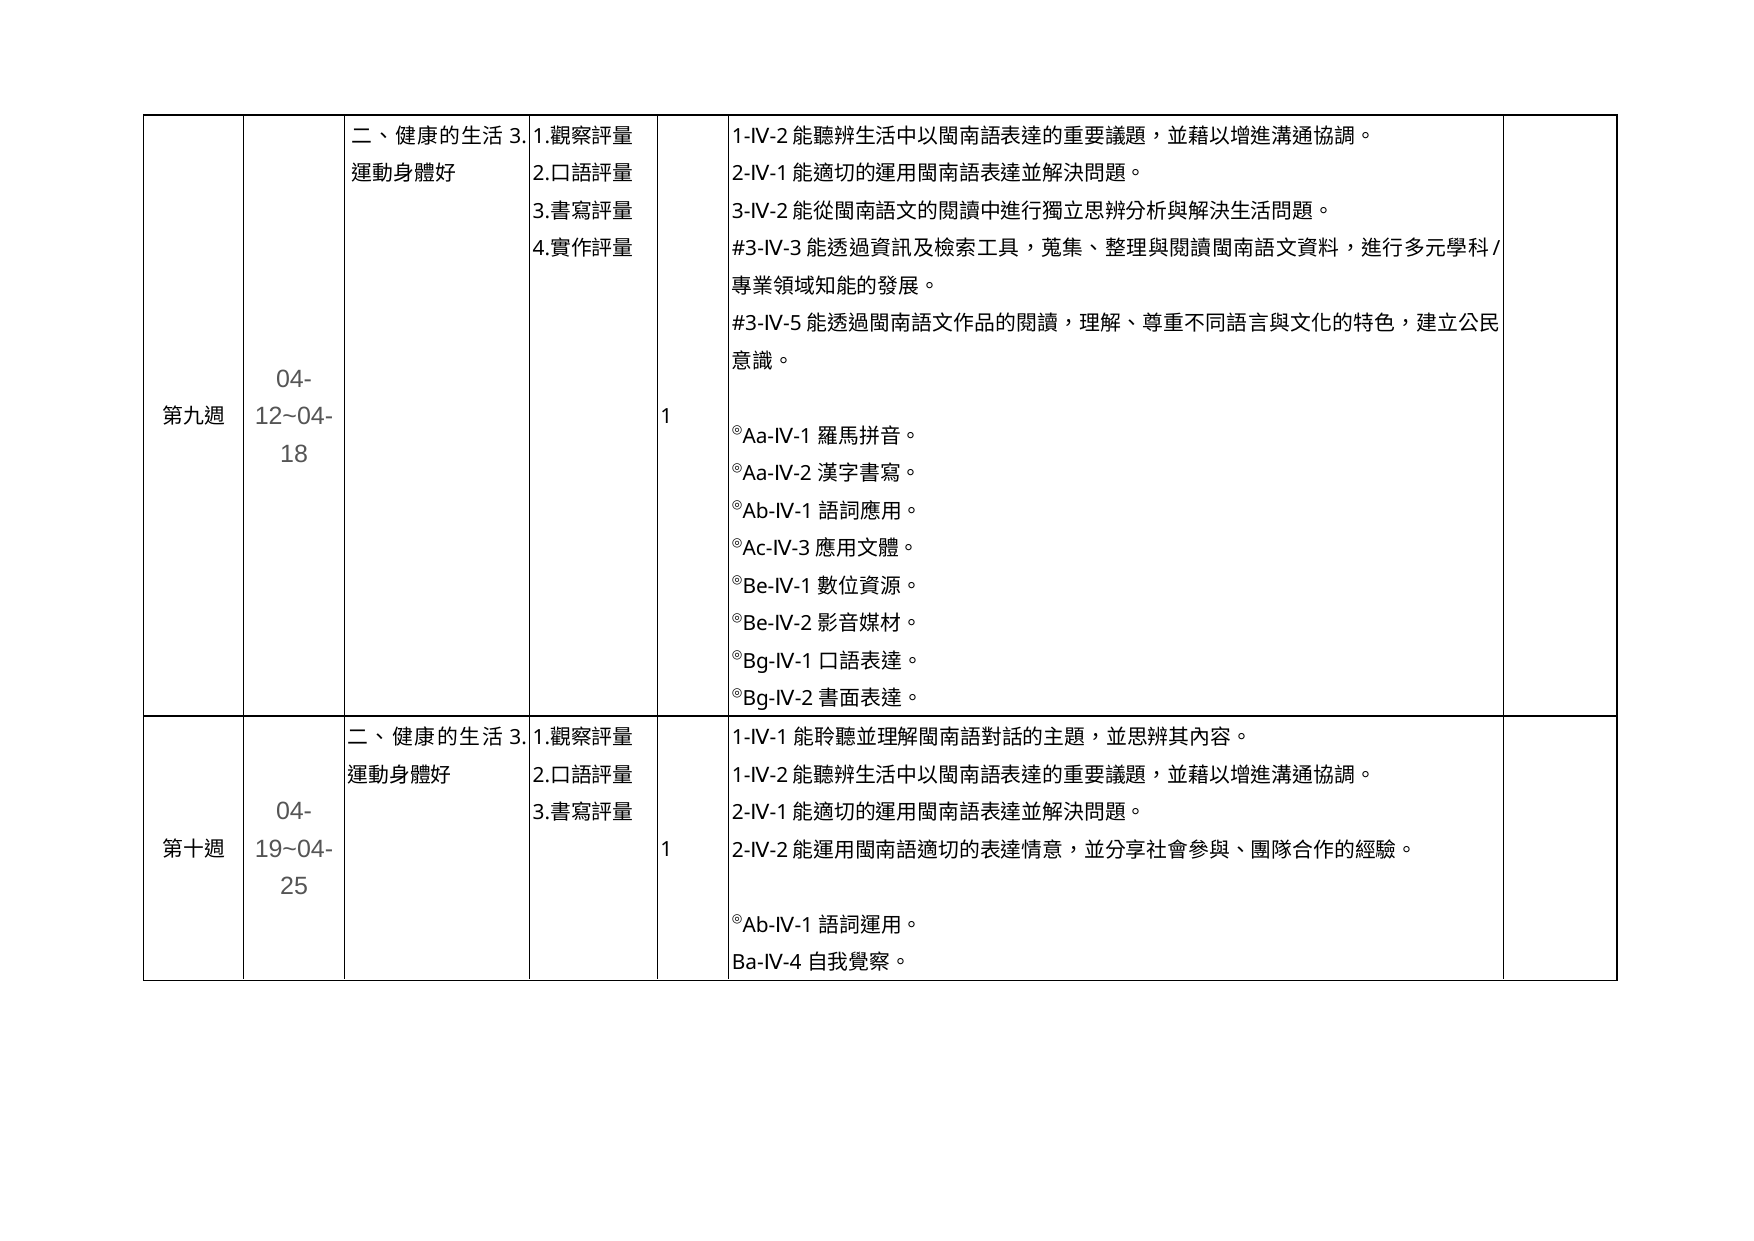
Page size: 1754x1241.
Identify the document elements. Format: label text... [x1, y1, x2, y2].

table_cell 1.觀察評量 2.口語評量 3.書寫評量 [530, 717, 657, 979]
table_cell 04-19~04-25 [244, 717, 344, 979]
table_cell 1.觀察評量 2.口語評量 3.書寫評量 4.實作評量 [530, 116, 657, 715]
table_cell 二、健康的生活3.運動身體好 [345, 717, 529, 979]
table_cell 1-Ⅳ-1 能聆聽並理解閩南語對話的主題，並思辨其內容。 1-Ⅳ-2能聽辨生活中以閩南語表達的重要議題，並藉以增進溝通協調。 2-Ⅳ-1能適切的運用閩南語表達並解決問題。 2-Ⅳ-2能運用閩南語適切的表達情意，並分享社會參與、團隊合作的經驗。 ◎Ab-Ⅳ-1 語詞運用。 Ba-Ⅳ-4 自我覺察。 [729, 717, 1503, 979]
table_cell [1504, 717, 1616, 979]
table_cell [1504, 116, 1616, 715]
table_cell 1 [658, 116, 728, 715]
table_cell 第十週 [144, 717, 243, 979]
table_cell 第九週 [144, 116, 243, 715]
table_cell 1 [658, 717, 728, 979]
table_cell 二、健康的生活3.運動身體好 [345, 116, 529, 715]
table_cell 1-Ⅳ-2能聽辨生活中以閩南語表達的重要議題，並藉以增進溝通協調。 2-Ⅳ-1能適切的運用閩南語表達並解決問題。 3-Ⅳ-2能從閩南語文的閱讀中進行獨立思辨分析與解決生活問題。 #3-Ⅳ-3能透過資訊及檢索工具，蒐集、整理與閱讀閩南語文資料，進行多元學科/專業領域知能的發展。 #3-Ⅳ-5能透過閩南語文作品的閱讀，理解、尊重不同語言與文化的特色，建立公民意識。 ◎Aa-Ⅳ-1 羅馬拼音。 ◎Aa-Ⅳ-2 漢字書寫。 ◎Ab-Ⅳ-1 語詞應用。 ◎Ac-Ⅳ-3 應用文體。 ◎Be-Ⅳ-1 數位資源。 ◎Be-Ⅳ-2 影音媒材。 ◎Bg-Ⅳ-1 口語表達。 ◎Bg-Ⅳ-2 書面表達。 [729, 116, 1503, 715]
table_cell 04-12~04-18 [244, 116, 344, 715]
